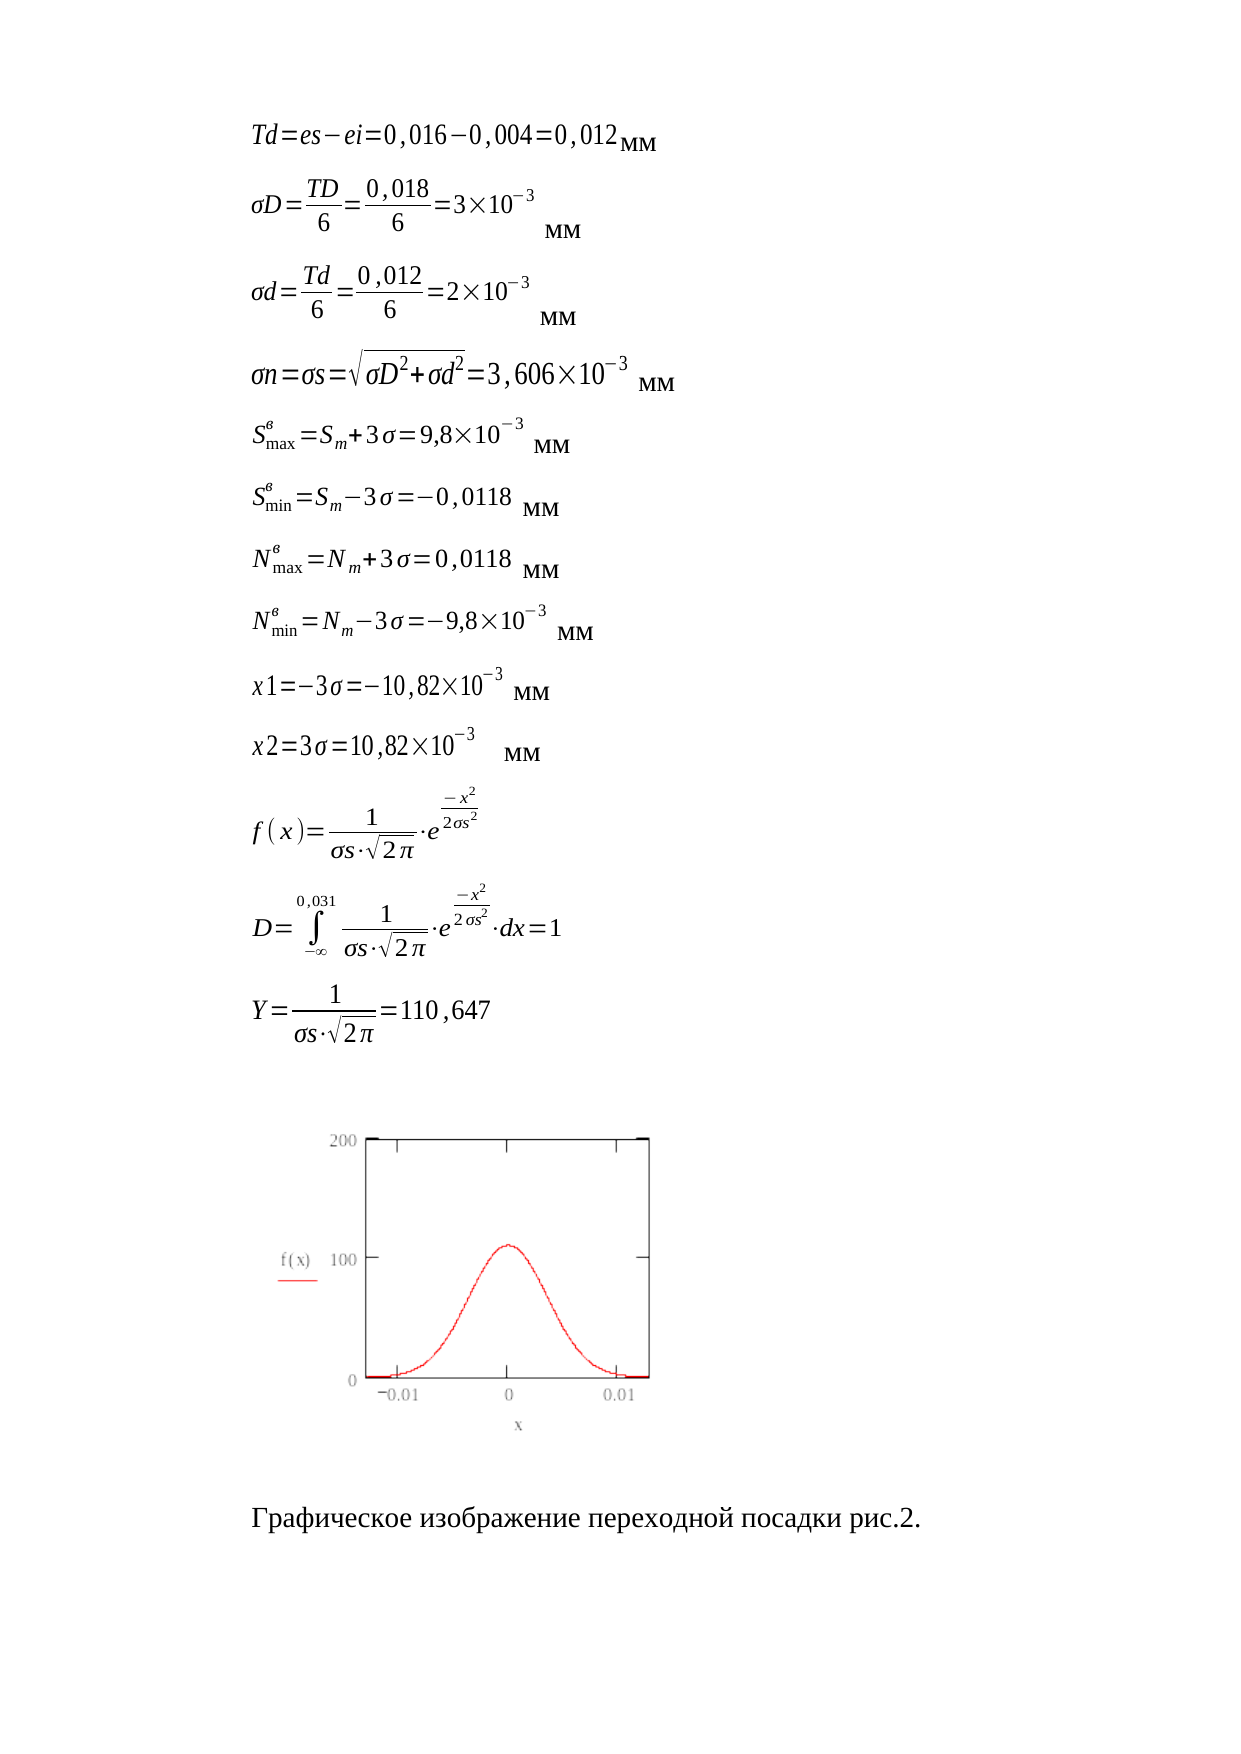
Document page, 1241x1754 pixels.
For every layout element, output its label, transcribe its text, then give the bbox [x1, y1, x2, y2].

text мм [177, 724, 1152, 767]
text мм [177, 415, 1152, 460]
text мм [177, 348, 1152, 398]
text мм [177, 539, 1152, 584]
text мм [177, 601, 1152, 646]
text мм [177, 174, 1152, 244]
text Графическое изображение переходной посадки рис.2. [177, 1500, 1152, 1534]
text мм [177, 663, 1152, 707]
text мм [177, 261, 1152, 331]
text мм [177, 477, 1152, 522]
text мм [177, 118, 1152, 157]
